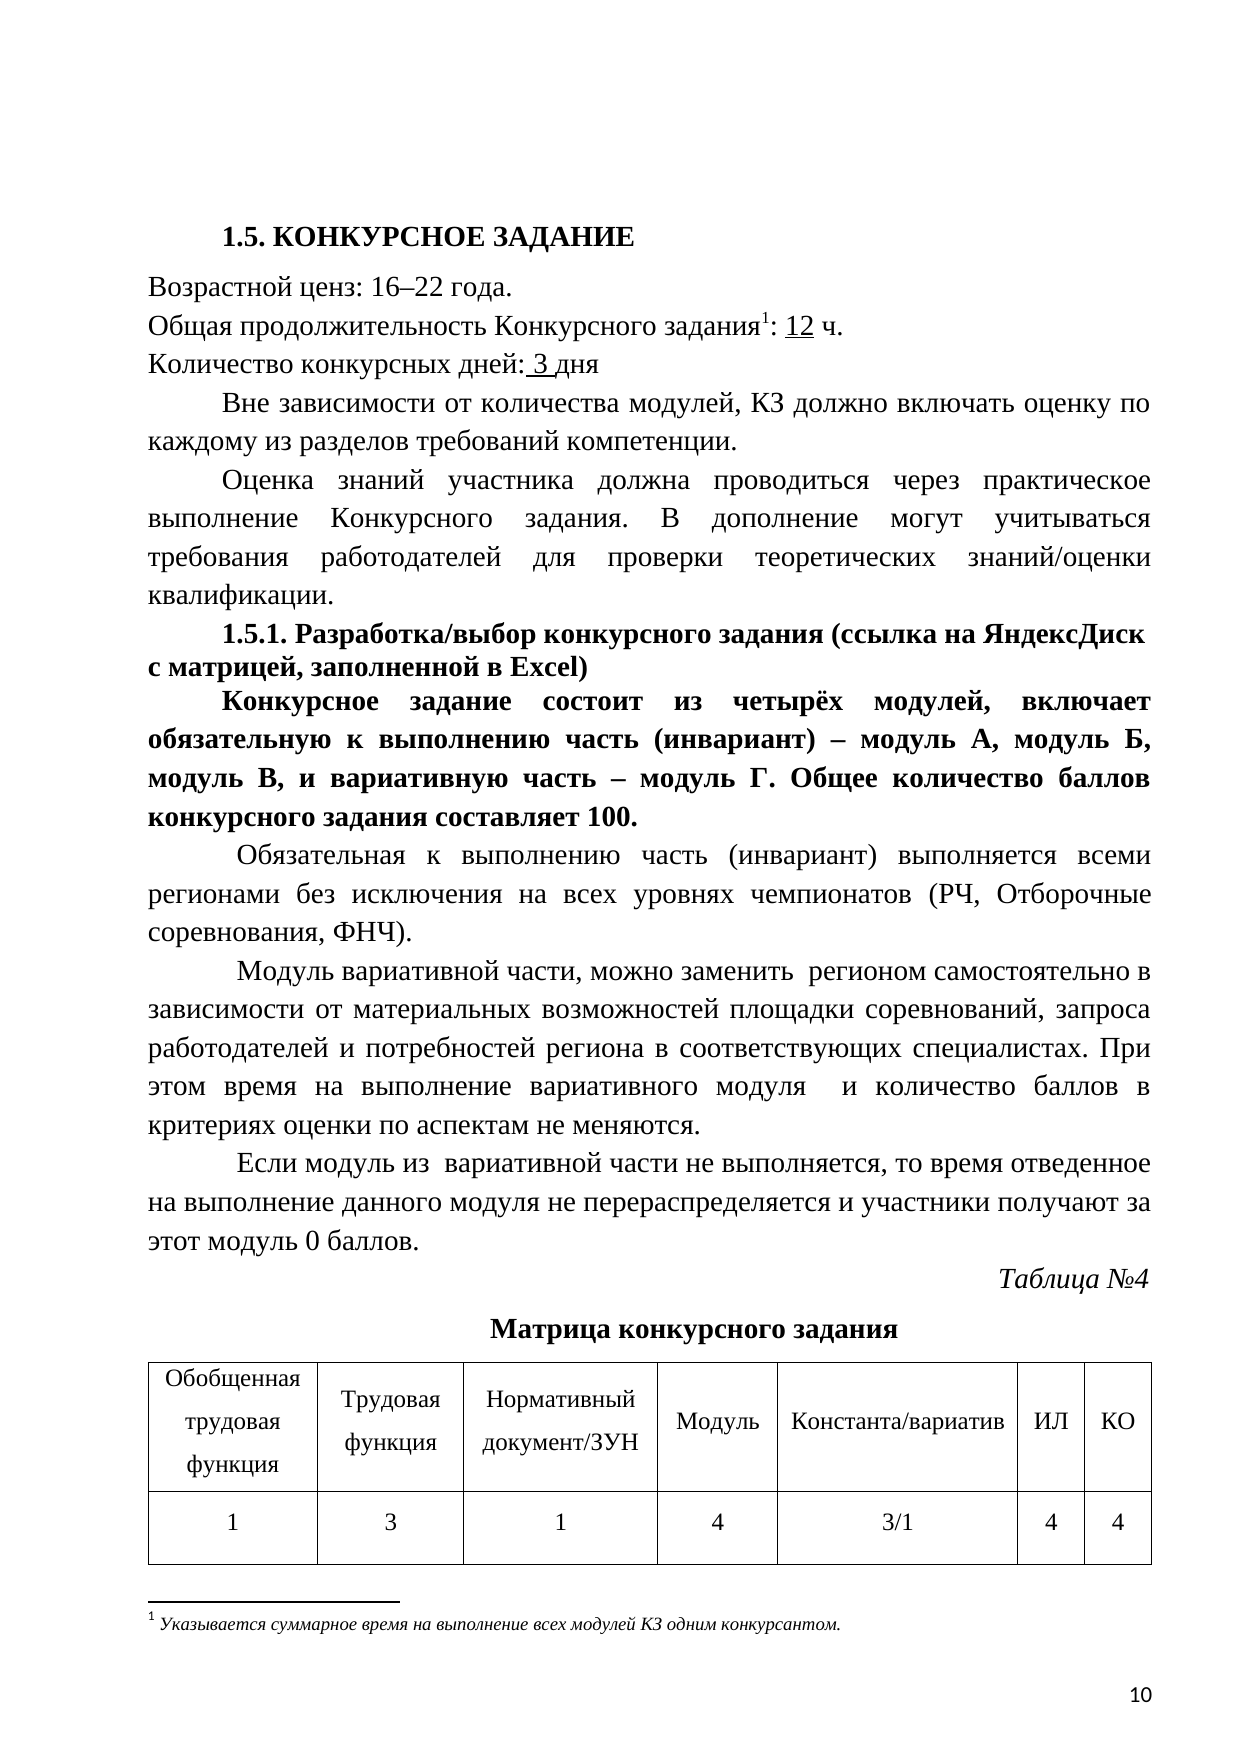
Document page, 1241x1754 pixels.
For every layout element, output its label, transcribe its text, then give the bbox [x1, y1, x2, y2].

table_cell 3 [318, 1492, 463, 1564]
text 1.5. КОНКУРСНОЕ ЗАДАНИЕ [148, 219, 1152, 252]
text Вне зависимости от количества модулей, КЗ должно включать оценку по каждому из разделов требований компетенции. [148, 385, 1152, 457]
table_cell 1 [149, 1492, 317, 1564]
text Модуль вариативной части, можно заменить регионом самостоятельно в зависимости от материальных возможностей площадки соревнований, запроса работодателей и потребностей региона в соответствующих специалистах. При этом время на выполнение вариативного модуля и количество баллов в критериях оценки по аспектам не меняются. [148, 953, 1152, 1141]
table_cell 4 [1018, 1492, 1084, 1564]
table_header Нормативный документ/ЗУН [464, 1363, 657, 1491]
table_cell 4 [1085, 1492, 1151, 1564]
text Матрица конкурсного задания [148, 1311, 1152, 1345]
text 1.5.1. Разработка/выбор конкурсного задания (ссылка на ЯндексДиск с матрицей, заполненной в Excel) [148, 616, 1152, 683]
table_header Трудовая функция [318, 1363, 463, 1491]
text Таблица №4 [148, 1261, 1152, 1295]
text Если модуль из вариативной части не выполняется, то время отведенное на выполнение данного модуля не перераспределяется и участники получают за этот модуль 0 баллов. [148, 1146, 1152, 1256]
text Оценка знаний участника должна проводиться через практическое выполнение Конкурсного задания. В дополнение могут учитываться требования работодателей для проверки теоретических знаний/оценки квалификации. [148, 462, 1152, 611]
table_header ИЛ [1018, 1363, 1084, 1491]
table_header Обобщенная трудовая функция [149, 1363, 317, 1491]
text Количество конкурсных дней: 3 дня [148, 346, 1152, 380]
table_header КО [1085, 1363, 1151, 1491]
table_cell 4 [658, 1492, 777, 1564]
table_header Модуль [658, 1363, 777, 1491]
table_cell 1 [464, 1492, 657, 1564]
table_cell 3/1 [778, 1492, 1017, 1564]
text Возрастной ценз: 16–22 года. [148, 269, 1152, 303]
text Конкурсное задание состоит из четырёх модулей, включает обязательную к выполнению часть (инвариант) – модуль А, модуль Б, модуль В, и вариативную часть – модуль Г. Общее количество баллов конкурсного задания составляет 100. [148, 683, 1152, 832]
table_header Константа/вариатив [778, 1363, 1017, 1491]
text Общая продолжительность Конкурсного задания: 12 ч. [148, 308, 1152, 341]
text Обязательная к выполнению часть (инвариант) выполняется всеми регионами без исключения на всех уровнях чемпионатов (РЧ, Отборочные соревнования, ФНЧ). [148, 837, 1152, 948]
